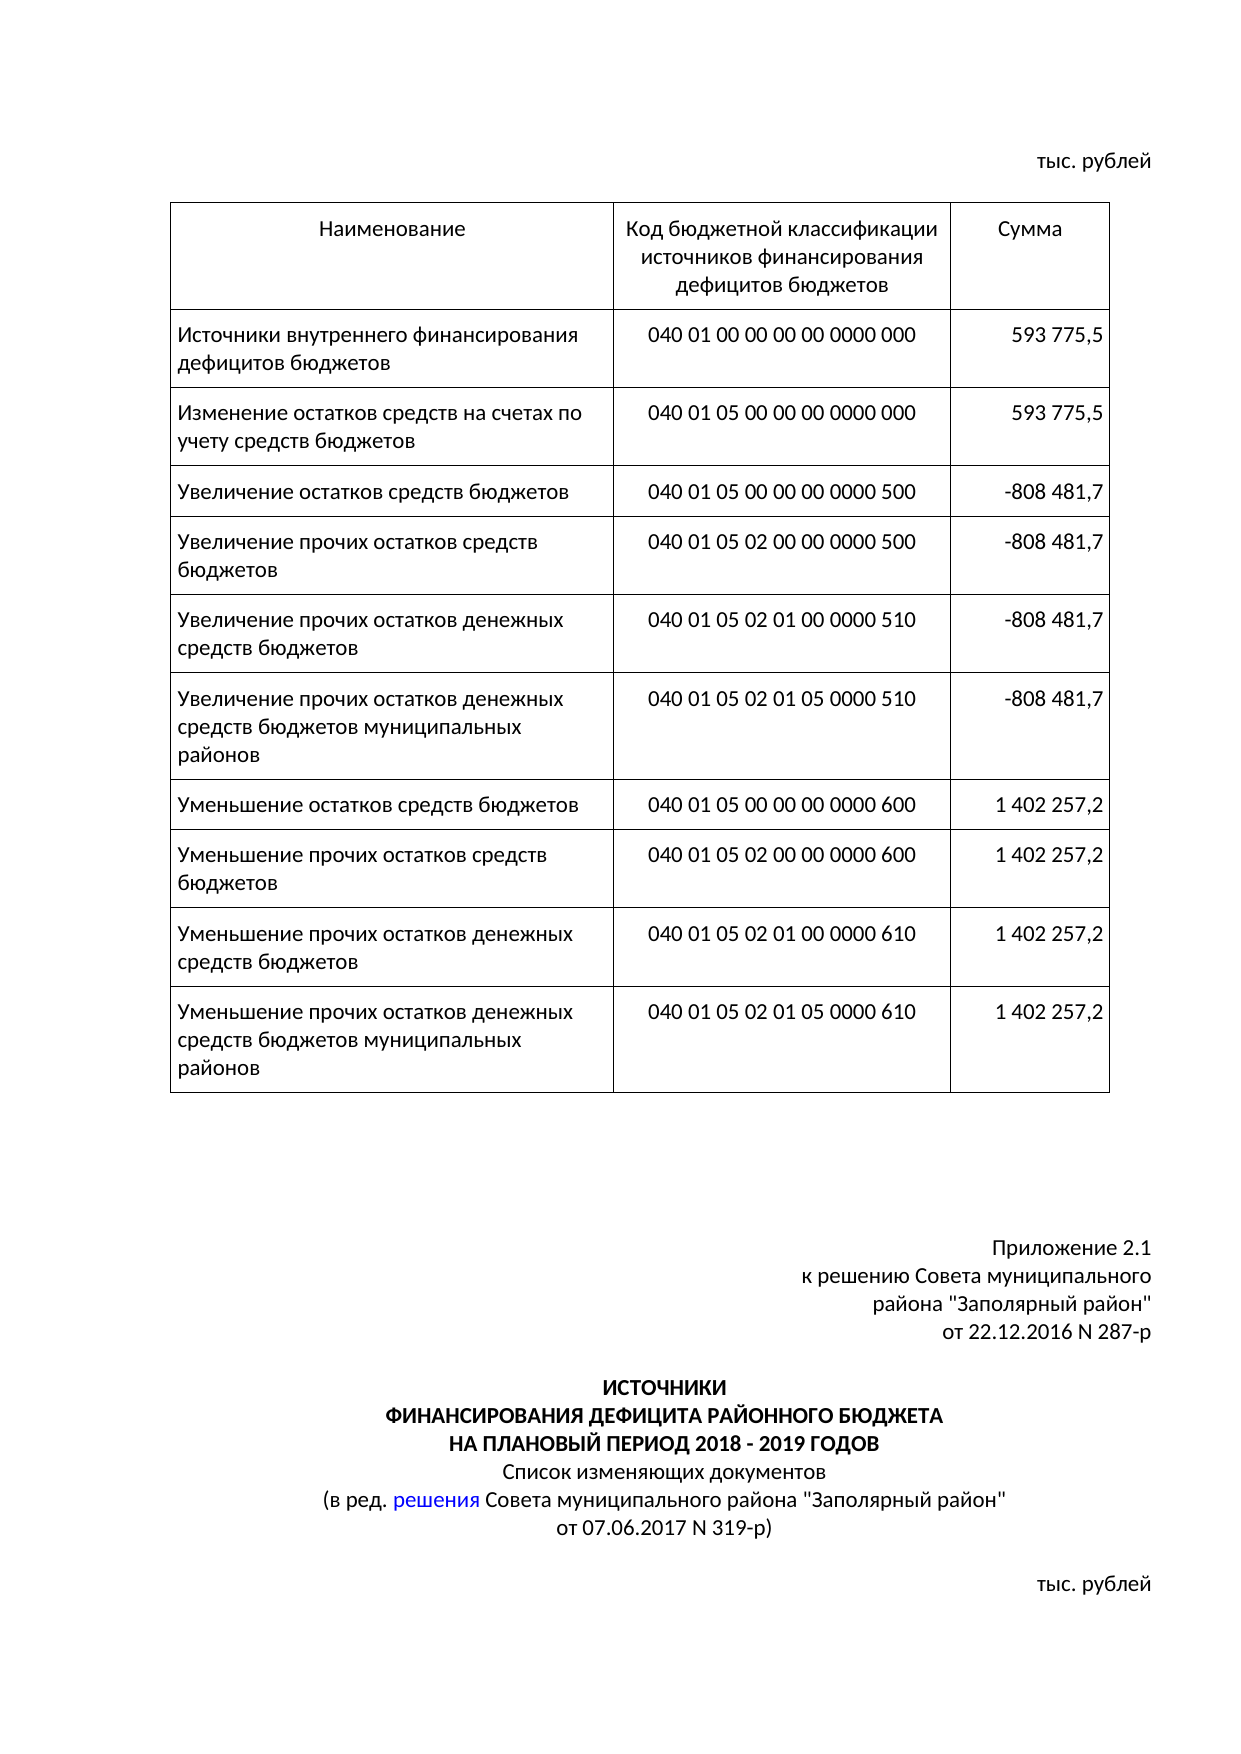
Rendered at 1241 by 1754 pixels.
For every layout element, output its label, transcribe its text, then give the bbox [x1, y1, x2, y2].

title ИСТОЧНИКИ [177, 1373, 1152, 1401]
text Список изменяющих документов [177, 1457, 1152, 1485]
table_cell 040 01 05 02 01 05 0000 610 [614, 987, 950, 1092]
table_cell Уменьшение остатков средств бюджетов [171, 780, 613, 829]
table_cell 593 775,5 [951, 310, 1109, 387]
table_cell -808 481,7 [951, 466, 1109, 516]
table_cell 593 775,5 [951, 388, 1109, 465]
text от 07.06.2017 N 319-р) [177, 1513, 1152, 1541]
text района "Заполярный район" [177, 1289, 1152, 1317]
table_cell 040 01 05 02 00 00 0000 500 [614, 517, 950, 594]
table_cell 1 402 257,2 [951, 830, 1109, 907]
table_cell -808 481,7 [951, 673, 1109, 778]
table_cell 040 01 05 02 01 00 0000 510 [614, 595, 950, 672]
table_header Наименование [171, 203, 613, 308]
table_cell 040 01 05 00 00 00 0000 600 [614, 780, 950, 829]
title НА ПЛАНОВЫЙ ПЕРИОД 2018 - 2019 ГОДОВ [177, 1429, 1152, 1457]
text (в ред. решения Совета муниципального района "Заполярный район" [177, 1485, 1152, 1513]
table_cell Увеличение прочих остатков денежных средств бюджетов муниципальных районов [171, 673, 613, 778]
table_cell Увеличение прочих остатков средств бюджетов [171, 517, 613, 594]
table_cell Источники внутреннего финансирования дефицитов бюджетов [171, 310, 613, 387]
text к решению Совета муниципального [177, 1261, 1152, 1289]
table_header Сумма [951, 203, 1109, 308]
table_cell Уменьшение прочих остатков средств бюджетов [171, 830, 613, 907]
table_cell Уменьшение прочих остатков денежных средств бюджетов муниципальных районов [171, 987, 613, 1092]
table_cell Изменение остатков средств на счетах по учету средств бюджетов [171, 388, 613, 465]
text Приложение 2.1 [177, 1233, 1152, 1261]
table_cell 1 402 257,2 [951, 780, 1109, 829]
text от 22.12.2016 N 287-р [177, 1317, 1152, 1345]
table_cell 040 01 00 00 00 00 0000 000 [614, 310, 950, 387]
table_header Код бюджетной классификации источников финансирования дефицитов бюджетов [614, 203, 950, 308]
text тыс. рублей [177, 1569, 1152, 1597]
table_cell -808 481,7 [951, 595, 1109, 672]
text тыс. рублей [177, 146, 1152, 174]
table_cell 040 01 05 02 01 05 0000 510 [614, 673, 950, 778]
table_cell 1 402 257,2 [951, 908, 1109, 986]
table_cell 040 01 05 00 00 00 0000 000 [614, 388, 950, 465]
table_cell Уменьшение прочих остатков денежных средств бюджетов [171, 908, 613, 986]
table_cell 040 01 05 02 00 00 0000 600 [614, 830, 950, 907]
table_cell -808 481,7 [951, 517, 1109, 594]
table_cell Увеличение прочих остатков денежных средств бюджетов [171, 595, 613, 672]
title ФИНАНСИРОВАНИЯ ДЕФИЦИТА РАЙОННОГО БЮДЖЕТА [177, 1401, 1152, 1429]
table_cell 1 402 257,2 [951, 987, 1109, 1092]
table_cell 040 01 05 00 00 00 0000 500 [614, 466, 950, 516]
table_cell 040 01 05 02 01 00 0000 610 [614, 908, 950, 986]
table_cell Увеличение остатков средств бюджетов [171, 466, 613, 516]
